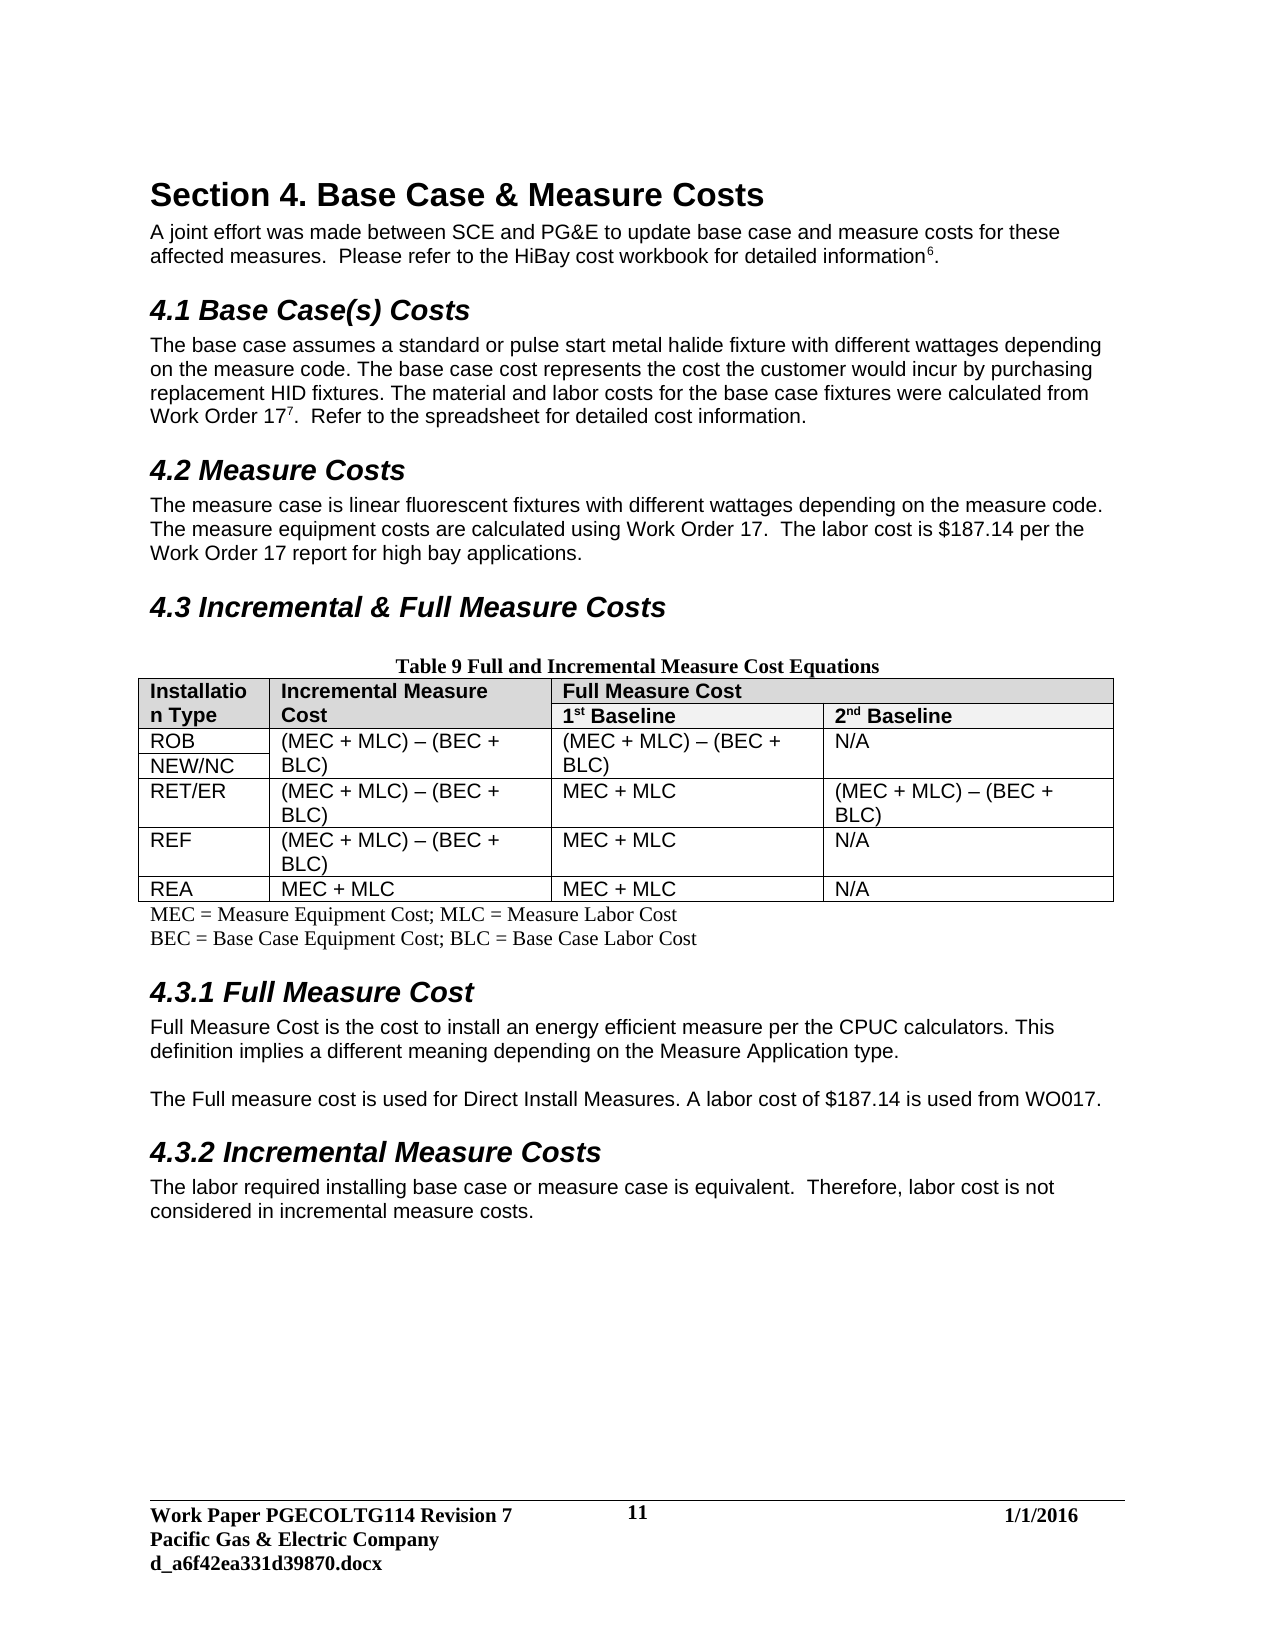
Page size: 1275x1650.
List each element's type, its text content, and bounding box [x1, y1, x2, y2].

table_cell MEC + MLC [552, 779, 823, 827]
text The measure case is linear fluorescent fixtures with different wattages depending on the measure code. The measure equipment costs are calculated using Work Order 17. The labor cost is $187.14 per the Work Order 17 report for high bay applications. [150, 493, 1125, 565]
table_cell REA [139, 877, 269, 901]
table_cell MEC + MLC [552, 877, 823, 901]
subtitle 4.3.1 Full Measure Cost [150, 975, 1125, 1008]
table_header Installation Type [139, 679, 269, 728]
subtitle 4.3 Incremental & Full Measure Costs [150, 590, 1125, 623]
table_cell (MEC + MLC) – (BEC + BLC) [270, 828, 551, 876]
table_cell (MEC + MLC) – (BEC + BLC) [552, 729, 823, 778]
table_cell (MEC + MLC) – (BEC + BLC) [824, 779, 1113, 827]
subtitle Section 4. Base Case & Measure Costs [150, 175, 1125, 213]
table_cell RET/ER [139, 779, 269, 827]
table_cell REF [139, 828, 269, 876]
table_cell N/A [824, 828, 1113, 876]
text BEC = Base Case Equipment Cost; BLC = Base Case Labor Cost [150, 926, 1125, 950]
subtitle 4.3.2 Incremental Measure Costs [150, 1135, 1125, 1169]
table_cell (MEC + MLC) – (BEC + BLC) [270, 779, 551, 827]
table_cell MEC + MLC [270, 877, 551, 901]
text MEC = Measure Equipment Cost; MLC = Measure Labor Cost [150, 902, 1125, 926]
table_cell ROB [139, 729, 269, 753]
table_header Full Measure Cost [552, 679, 1113, 703]
text The labor required installing base case or measure case is equivalent. Therefore, labor cost is not considered in incremental measure costs. [150, 1175, 1125, 1223]
table_cell 1st Baseline [552, 704, 823, 728]
table_cell (MEC + MLC) – (BEC + BLC) [270, 729, 551, 778]
table_header Incremental Measure Cost [270, 679, 551, 728]
table_cell 2nd Baseline [824, 704, 1113, 728]
table_cell MEC + MLC [552, 828, 823, 876]
text The Full measure cost is used for Direct Install Measures. A labor cost of $187.14 is used from WO017. [150, 1086, 1125, 1110]
text Full Measure Cost is the cost to install an energy efficient measure per the CPUC calculators. This definition implies a different meaning depending on the Measure Application type. [150, 1014, 1125, 1062]
table_cell N/A [824, 729, 1113, 778]
subtitle 4.2 Measure Costs [150, 453, 1125, 487]
table_cell N/A [824, 877, 1113, 901]
table_cell NEW/NC [139, 754, 269, 778]
text A joint effort was made between SCE and PG&E to update base case and measure costs for these affected measures. Please refer to the HiBay cost workbook for detailed information. [150, 220, 1125, 268]
text The base case assumes a standard or pulse start metal halide fixture with different wattages depending on the measure code. The base case cost represents the cost the customer would incur by purchasing replacement HID fixtures. The material and labor costs for the base case fixtures were calculated from Work Order 17. Refer to the spreadsheet for detailed cost information. [150, 332, 1125, 428]
text Table 9 Full and Incremental Measure Cost Equations [150, 654, 1125, 678]
subtitle 4.1 Base Case(s) Costs [150, 293, 1125, 326]
